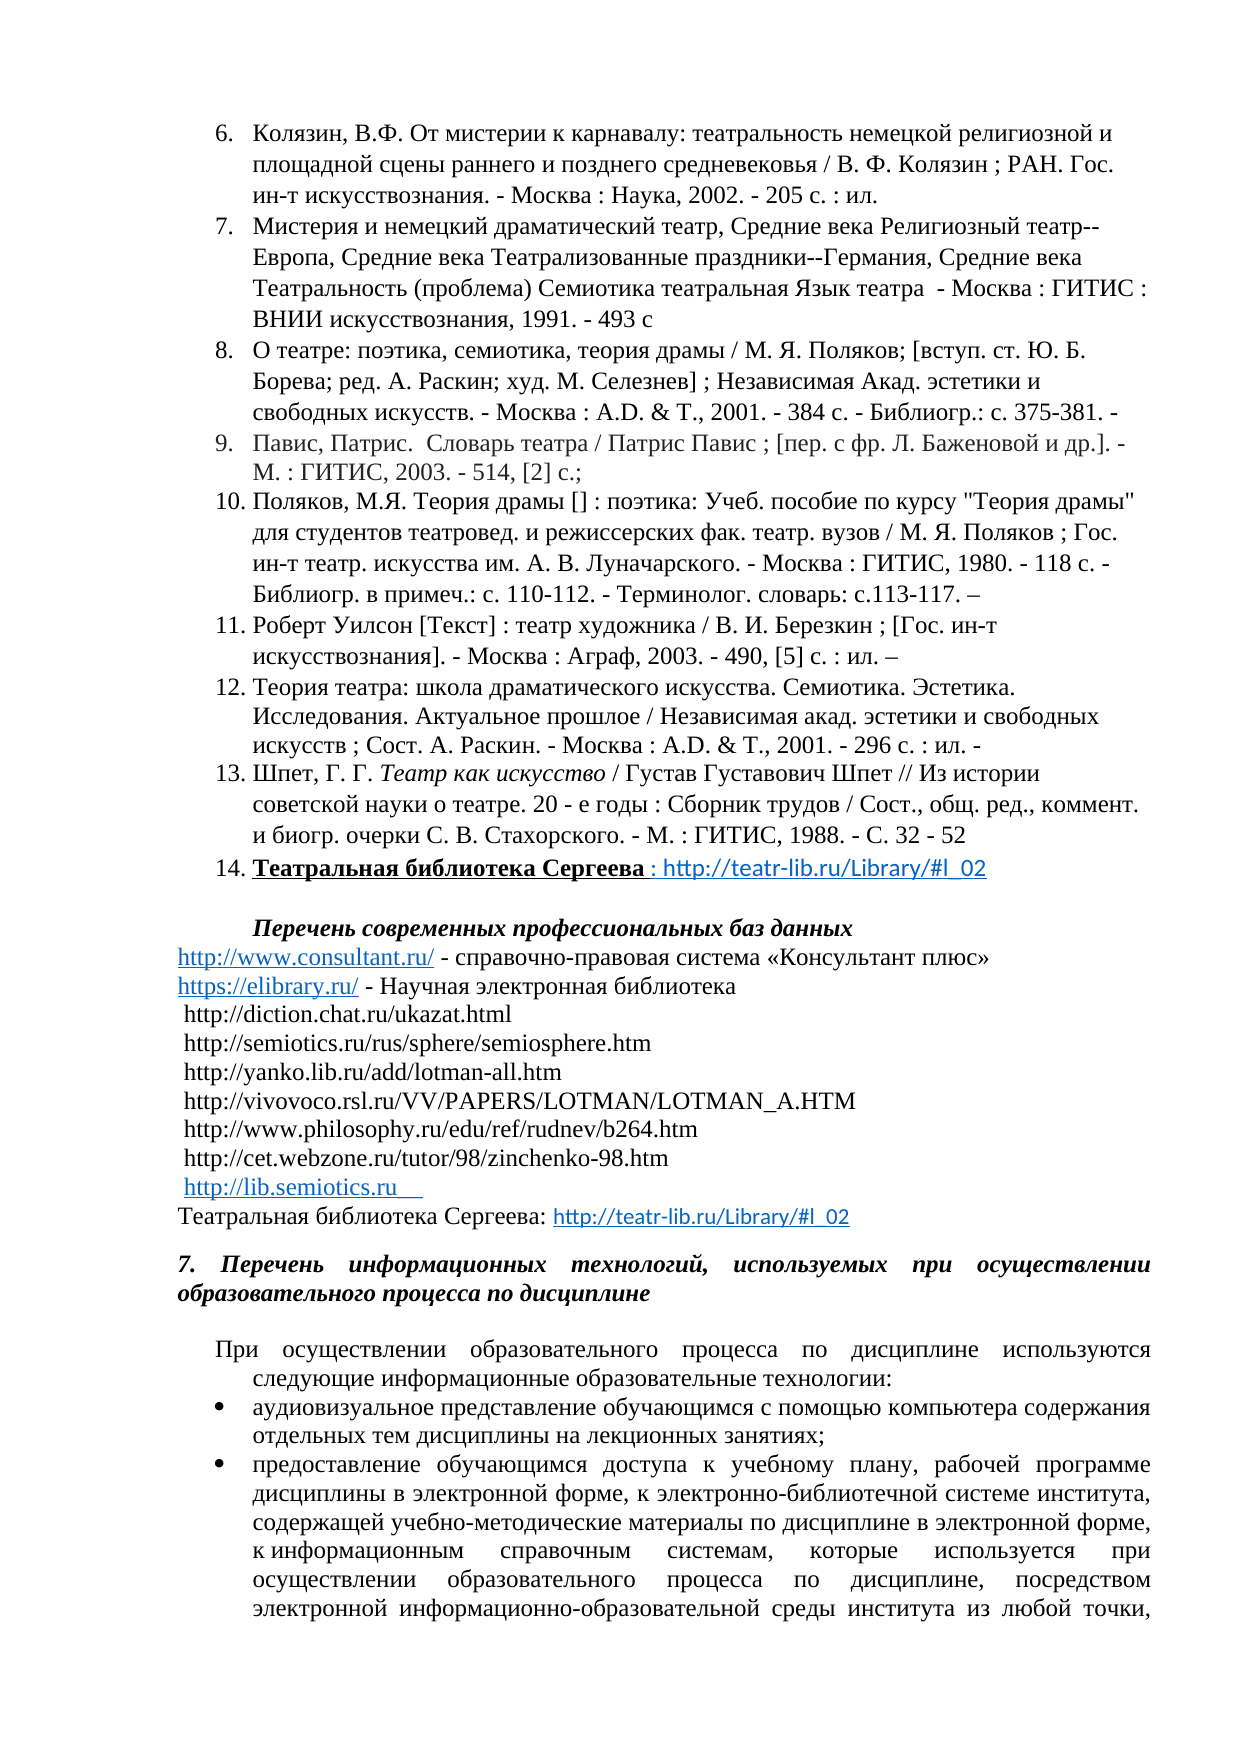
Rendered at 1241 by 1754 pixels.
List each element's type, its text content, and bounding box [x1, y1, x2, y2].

list Роберт Уилсон [Текст] : театр художника / В. И. Березкин ; [Гос. ин-т искусствознания]. - Москва : Аграф, 2003. - 490, [5] с. : ил. – [215, 610, 1152, 670]
text http://yanko.lib.ru/add/lotman-all.htm [177, 1057, 1152, 1086]
list Театральная библиотека Сергеева : http://teatr-lib.ru/Library/#l_02 [215, 852, 1152, 882]
text http://vivovoco.rsl.ru/VV/PAPERS/LOTMAN/LOTMAN_A.HTM [177, 1086, 1152, 1114]
list Шпет, Г. Г. Театр как искусство / Густав Густавович Шпет // Из истории советской науки о театре. 20 - е годы : Сборник трудов / Сост., общ. ред., коммент. и биогр. очерки С. В. Стахорского. - М. : ГИТИС, 1988. - С. 32 - 52 [215, 758, 1152, 849]
list Теория театра: школа драматического искусства. Семиотика. Эстетика. Исследования. Актуальное прошлое / Независимая акад. эстетики и свободных искусств ; Сост. А. Раскин. - Москва : A.D. & T., 2001. - 296 с. : ил. - [215, 672, 1152, 758]
list Мистерия и немецкий драматический театр, Средние века Религиозный театр--Европа, Средние века Театрализованные праздники--Германия, Средние века Театральность (проблема) Семиотика театральная Язык театра - Москва : ГИТИС : ВНИИ искусствознания, 1991. - 493 с [215, 211, 1152, 333]
text При осуществлении образовательного процесса по дисциплине используются следующие информационные образовательные технологии: [215, 1334, 1152, 1392]
text https://elibrary.ru/ - Научная электронная библиотека [177, 971, 1152, 999]
text 7. Перечень информационных технологий, используемых при осуществлении образовательного процесса по дисциплине [177, 1249, 1152, 1306]
text Перечень современных профессиональных баз данных [252, 913, 1152, 942]
list Поляков, М.Я. Теория драмы [] : поэтика: Учеб. пособие по курсу "Теория драмы" для студентов театровед. и режиссерских фак. театр. вузов / М. Я. Поляков ; Гос. ин-т театр. искусства им. А. В. Луначарского. - Москва : ГИТИС, 1980. - 118 с. - Библиогр. в примеч.: с. 110-112. - Терминолог. словарь: с.113-117. – [215, 486, 1152, 608]
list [215, 1449, 1152, 1622]
text http://www.consultant.ru/ - справочно-правовая система «Консультант плюс» [177, 942, 1152, 971]
list Колязин, В.Ф. От мистерии к карнавалу: театральность немецкой религиозной и площадной сцены раннего и позднего средневековья / В. Ф. Колязин ; РАН. Гос. ин-т искусствознания. - Москва : Наука, 2002. - 205 с. : ил. [215, 118, 1152, 209]
list аудиовизуальное представление обучающимся с помощью компьютера содержания отдельных тем дисциплины на лекционных занятиях; [215, 1392, 1152, 1449]
text http://lib.semiotics.ru__ [177, 1172, 1152, 1201]
text http://semiotics.ru/rus/sphere/semiosphere.htm [177, 1028, 1152, 1057]
text http://diction.chat.ru/ukazat.html [177, 999, 1152, 1028]
text http://www.philosophy.ru/edu/ref/rudnev/b264.htm [177, 1114, 1152, 1143]
list Павис, Патрис. Словарь театра / Патрис Павис ; [пер. с фр. Л. Баженовой и др.]. - М. : ГИТИС, 2003. - 514, [2] с.; [215, 428, 1152, 486]
text Театральная библиотека Сергеева: http://teatr-lib.ru/Library/#l_02 [177, 1201, 1152, 1230]
list О театре: поэтика, семиотика, теория драмы / М. Я. Поляков; [вступ. ст. Ю. Б. Борева; ред. А. Раскин; худ. М. Селезнев] ; Независимая Акад. эстетики и свободных искусств. - Москва : A.D. & T., 2001. - 384 с. - Библиогр.: с. 375-381. - [215, 335, 1152, 426]
text http://cet.webzone.ru/tutor/98/zinchenko-98.htm [177, 1143, 1152, 1172]
